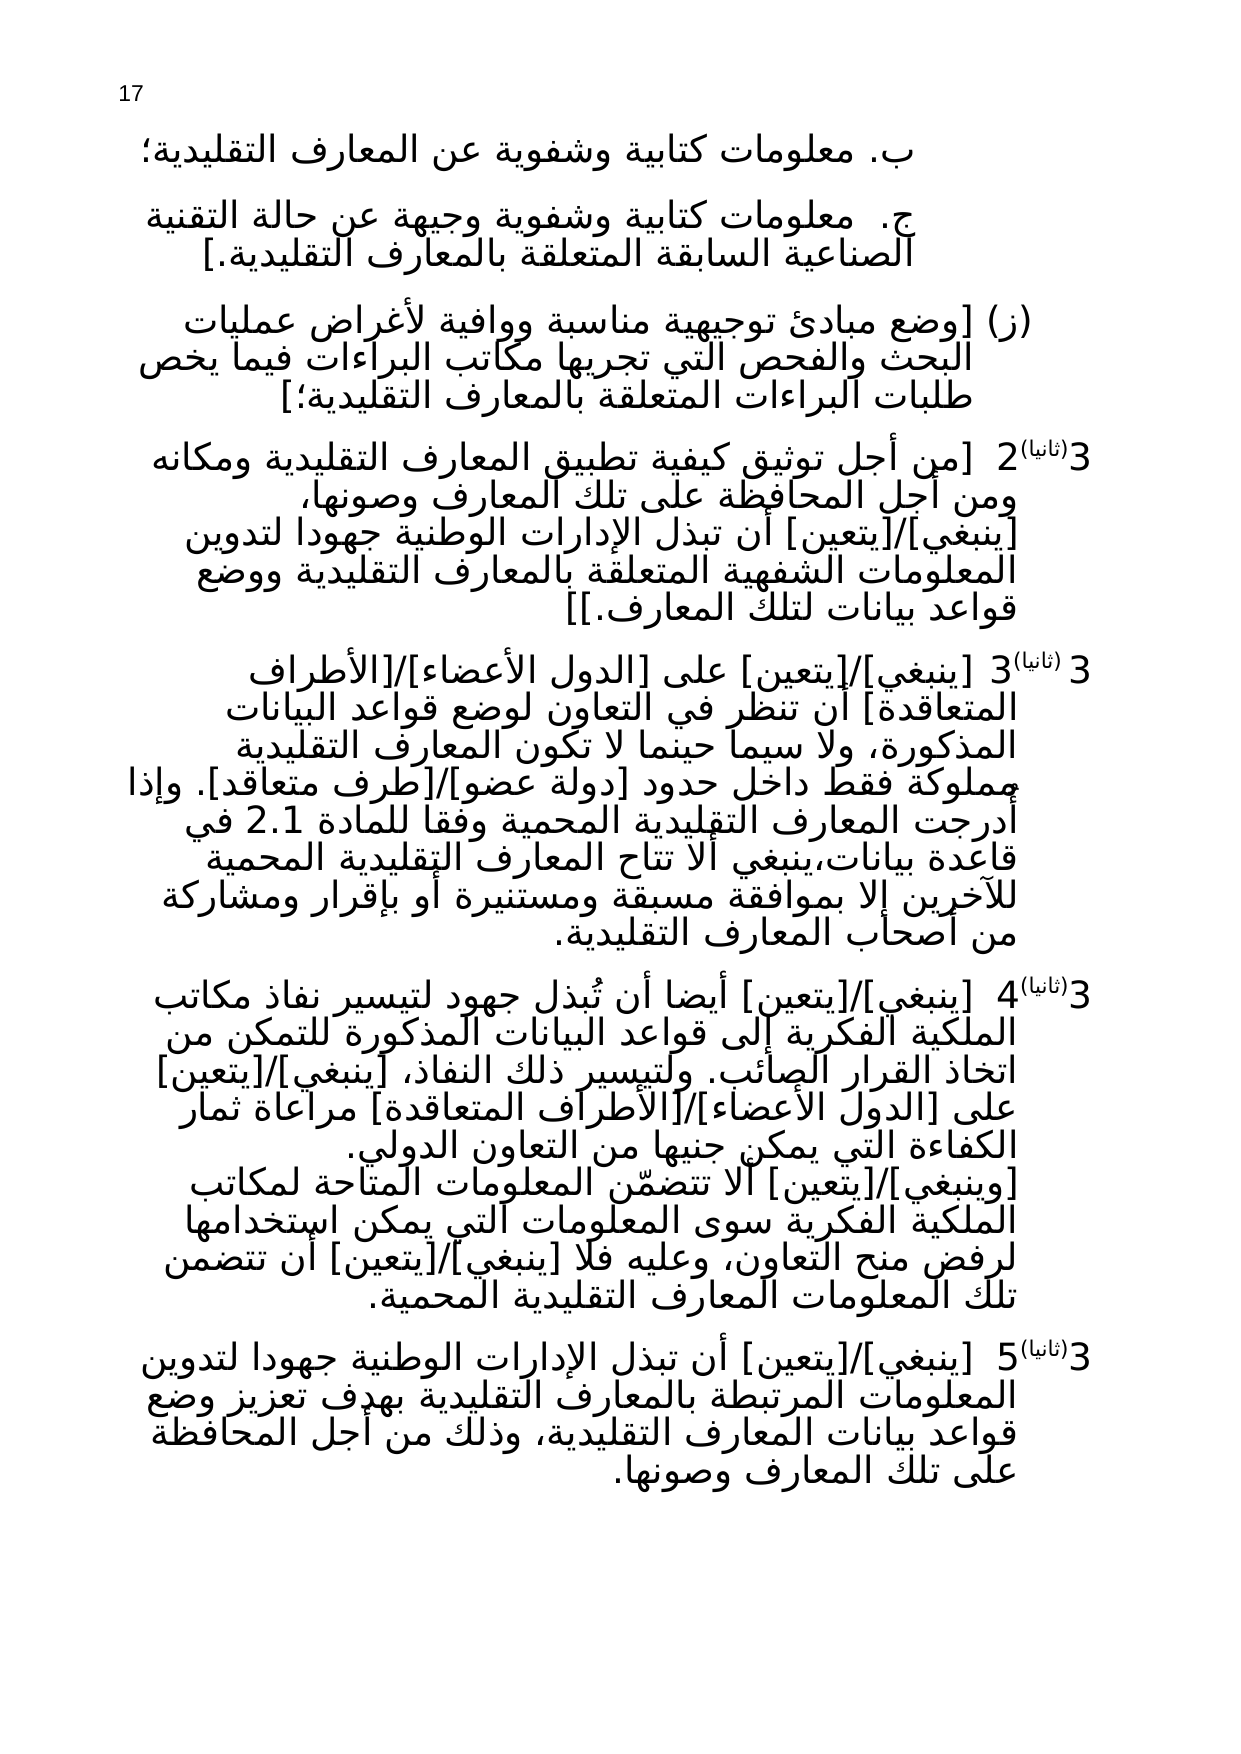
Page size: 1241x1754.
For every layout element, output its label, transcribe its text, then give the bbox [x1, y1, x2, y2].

text 3(ثانيا)4 [ينبغي]/[يتعين] أيضا أن تُبذل جهود لتيسير نفاذ مكاتب الملكية الفكرية إلى قواعد البيانات المذكورة للتمكن من اتخاذ القرار الصائب. ولتيسير ذلك النفاذ، [ينبغي]/[يتعين] على [الدول الأعضاء]/[الأطراف المتعاقدة] مراعاة ثمار الكفاءة التي يمكن جنيها من التعاون الدولي. [وينبغي]/[يتعين] ألا تتضمّن المعلومات المتاحة لمكاتب الملكية الفكرية سوى المعلومات التي يمكن استخدامها لرفض منح التعاون، وعليه فلا [ينبغي]/[يتعين] أن تتضمن تلك المعلومات المعارف التقليدية المحمية. [118, 978, 1092, 1316]
text (ز) [وضع مبادئ توجيهية مناسبة ووافية لأغراض عمليات البحث والفحص التي تجريها مكاتب البراءات فيما يخص طلبات البراءات المتعلقة بالمعارف التقليدية؛] [118, 303, 1033, 416]
text ب. معلومات كتابية وشفوية عن المعارف التقليدية؛ [118, 132, 915, 170]
text 3(ثانيا)5 [ينبغي]/[يتعين] أن تبذل الإدارات الوطنية جهودا لتدوين المعلومات المرتبطة بالمعارف التقليدية بهدف تعزيز وضع قواعد بيانات المعارف التقليدية، وذلك من أجل المحافظة على تلك المعارف وصونها. [118, 1341, 1092, 1491]
text ج. معلومات كتابية وشفوية وجيهة عن حالة التقنية الصناعية السابقة المتعلقة بالمعارف التقليدية.] [118, 199, 915, 274]
text 3(ثانيا)2 [من أجل توثيق كيفية تطبيق المعارف التقليدية ومكانه ومن أجل المحافظة على تلك المعارف وصونها، [ينبغي]/[يتعين] أن تبذل الإدارات الوطنية جهودا لتدوين المعلومات الشفهية المتعلقة بالمعارف التقليدية ووضع قواعد بيانات لتلك المعارف.]] [118, 441, 1092, 628]
text 3 (ثانيا)3 [ينبغي]/[يتعين] على [الدول الأعضاء]/[الأطراف المتعاقدة] أن تنظر في التعاون لوضع قواعد البيانات المذكورة، ولا سيما حينما لا تكون المعارف التقليدية مملوكة فقط داخل حدود [دولة عضو]/[طرف متعاقد]. وإذا أُدرجت المعارف التقليدية المحمية وفقا للمادة 2.1 في قاعدة بيانات،ينبغي ألا تتاح المعارف التقليدية المحمية للآخرين إلا بموافقة مسبقة ومستنيرة أو بإقرار ومشاركة من أصحاب المعارف التقليدية. [118, 653, 1092, 953]
